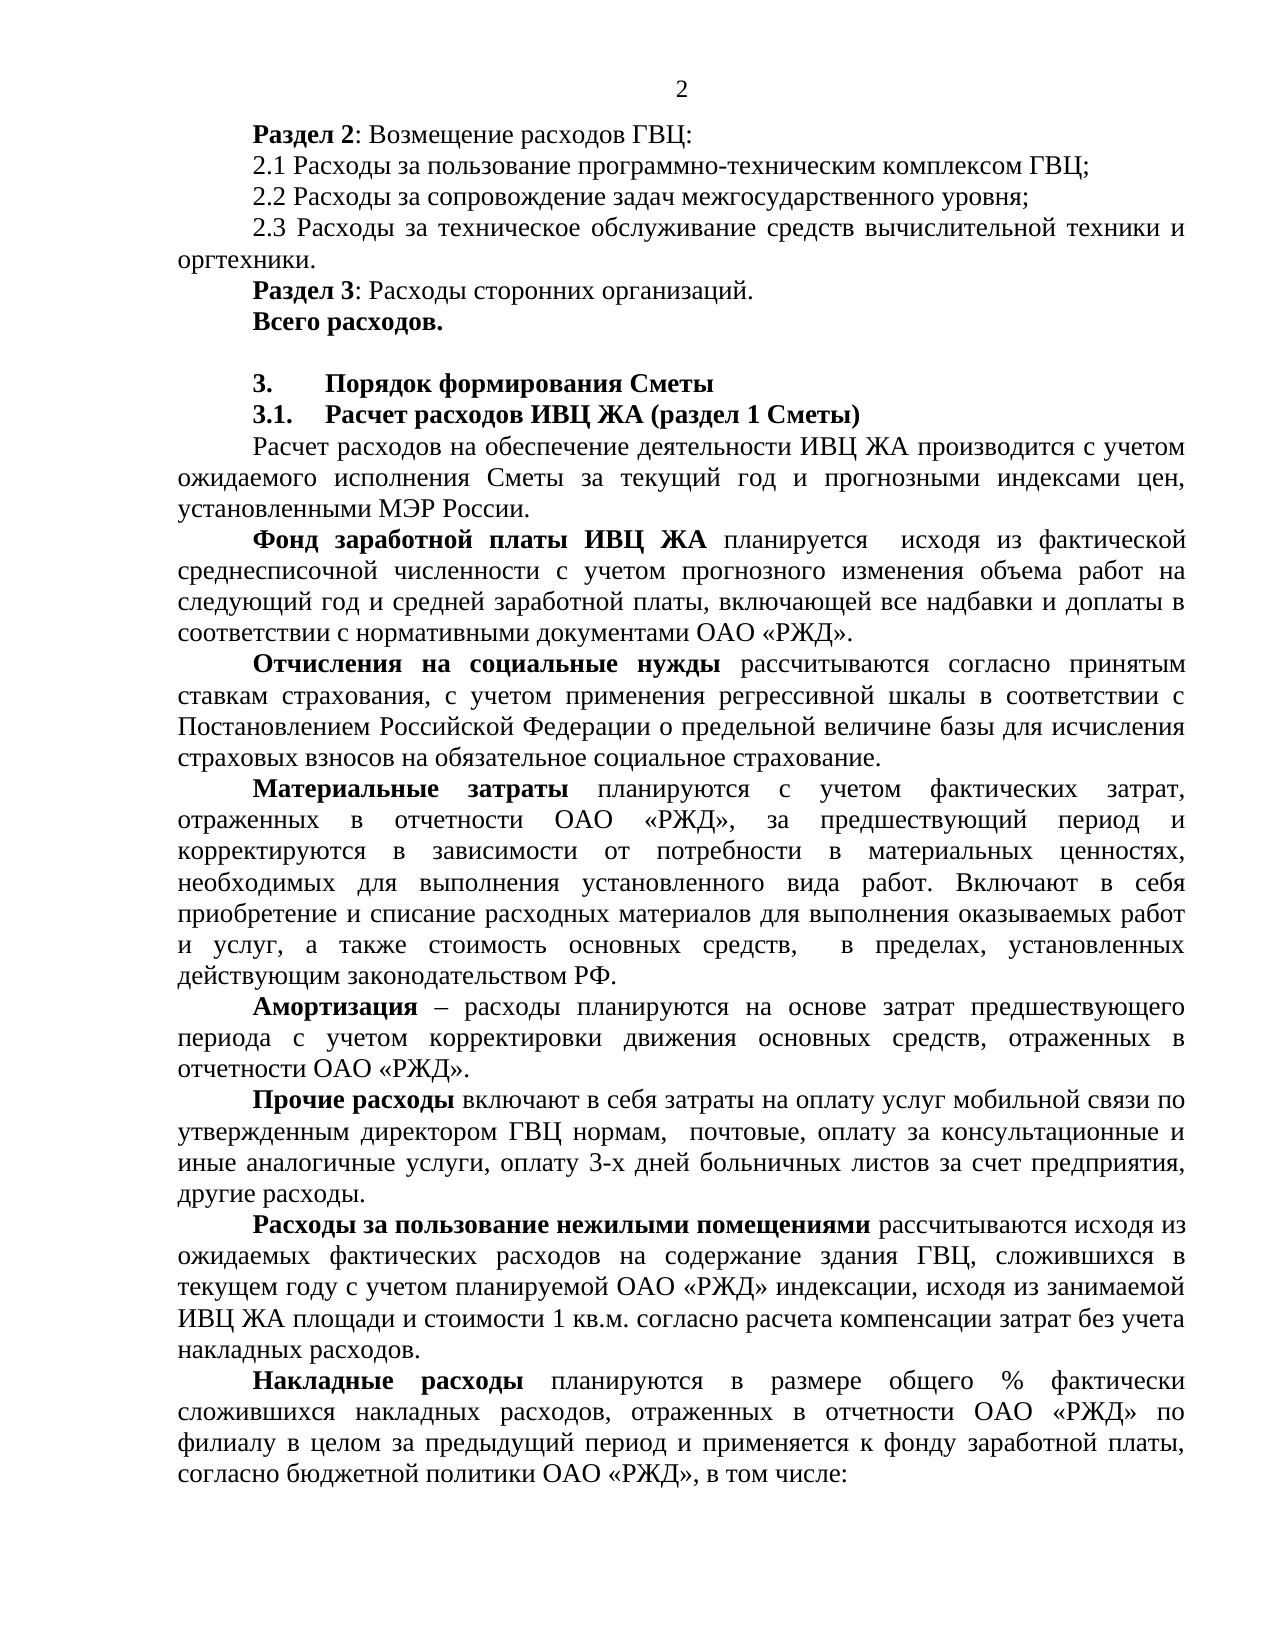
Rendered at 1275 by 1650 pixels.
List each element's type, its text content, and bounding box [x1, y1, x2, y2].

text Расчет расходов на обеспечение деятельности ИВЦ ЖА производится с учетом ожидаемого исполнения Сметы за текущий год и прогнозными индексами цен, установленными МЭР России. [177, 429, 1186, 523]
text Амортизация – расходы планируются на основе затрат предшествующего периода с учетом корректировки движения основных средств, отраженных в отчетности ОАО «РЖД». [177, 990, 1186, 1084]
list Порядок формирования Сметы [177, 367, 1186, 398]
text Материальные затраты планируются с учетом фактических затрат, отраженных в отчетности ОАО «РЖД», за предшествующий период и корректируются в зависимости от потребности в материальных ценностях, необходимых для выполнения установленного вида работ. Включают в себя приобретение и списание расходных материалов для выполнения оказываемых работ и услуг, а также стоимость основных средств, в пределах, установленных действующим законодательством РФ. [177, 772, 1186, 990]
text Раздел 2: Возмещение расходов ГВЦ: [177, 118, 1186, 149]
text Раздел 3: Расходы сторонних организаций. [177, 274, 1186, 305]
text 2.1 Расходы за пользование программно-техническим комплексом ГВЦ; [177, 149, 1186, 180]
text Расходы за пользование нежилыми помещениями рассчитываются исходя из ожидаемых фактических расходов на содержание здания ГВЦ, сложившихся в текущем году с учетом планируемой ОАО «РЖД» индексации, исходя из занимаемой ИВЦ ЖА площади и стоимости 1 кв.м. согласно расчета компенсации затрат без учета накладных расходов. [177, 1208, 1186, 1364]
text Прочие расходы включают в себя затраты на оплату услуг мобильной связи по утвержденным директором ГВЦ нормам, почтовые, оплату за консультационные и иные аналогичные услуги, оплату 3-х дней больничных листов за счет предприятия, другие расходы. [177, 1084, 1186, 1208]
text 2.3 Расходы за техническое обслуживание средств вычислительной техники и оргтехники. [177, 212, 1186, 274]
text 2.2 Расходы за сопровождение задач межгосударственного уровня; [177, 180, 1186, 212]
list Расчет расходов ИВЦ ЖА (раздел 1 Сметы) [177, 398, 1186, 429]
text Накладные расходы планируются в размере общего % фактически сложившихся накладных расходов, отраженных в отчетности ОАО «РЖД» по филиалу в целом за предыдущий период и применяется к фонду заработной платы, согласно бюджетной политики ОАО «РЖД», в том числе: [177, 1364, 1186, 1488]
text Всего расходов. [177, 305, 1186, 336]
text Фонд заработной платы ИВЦ ЖА планируется исходя из фактической среднесписочной численности с учетом прогнозного изменения объема работ на следующий год и средней заработной платы, включающей все надбавки и доплаты в соответствии с нормативными документами ОАО «РЖД». [177, 523, 1186, 648]
text Отчисления на социальные нужды рассчитываются согласно принятым ставкам страхования, с учетом применения регрессивной шкалы в соответствии с Постановлением Российской Федерации о предельной величине базы для исчисления страховых взносов на обязательное социальное страхование. [177, 648, 1186, 772]
